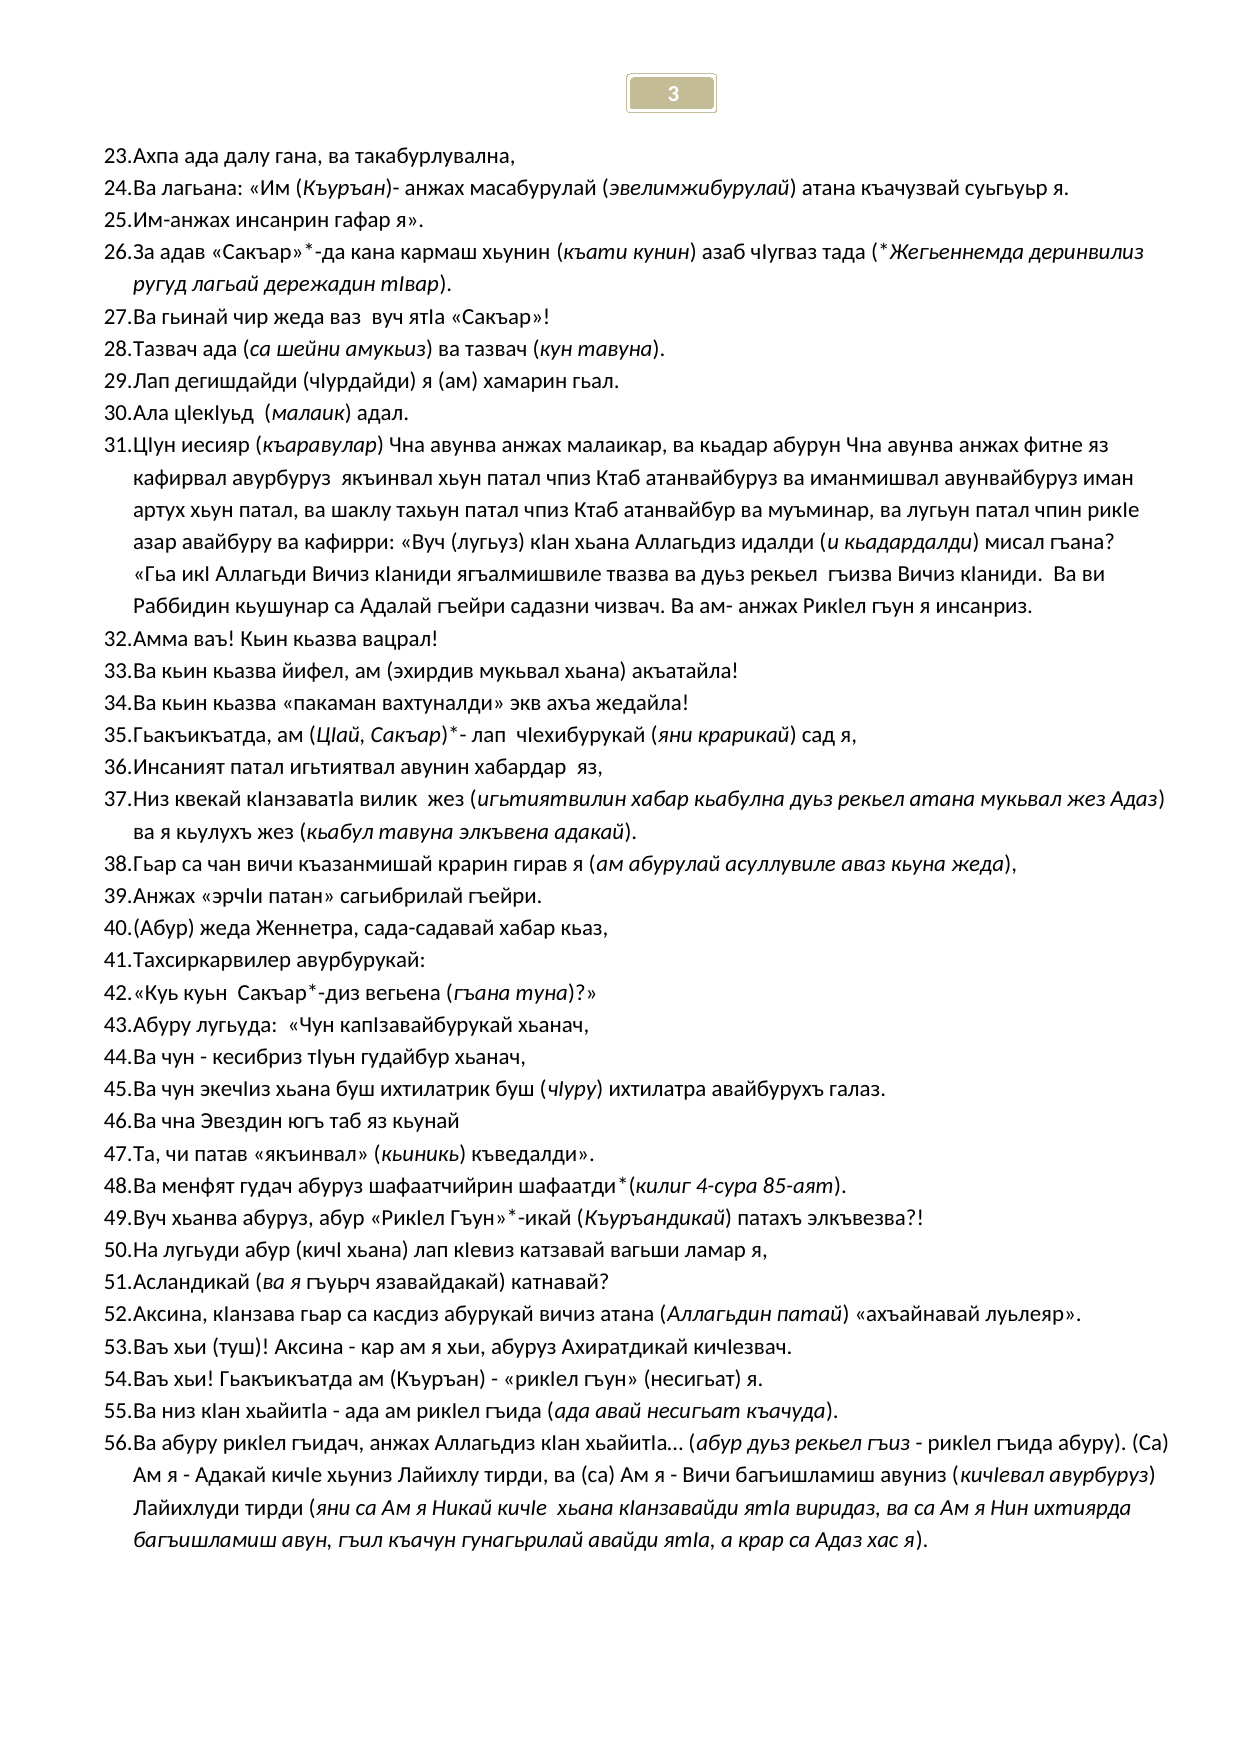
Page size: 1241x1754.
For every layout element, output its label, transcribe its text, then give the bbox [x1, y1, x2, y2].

list Им-анжах инсанрин гафар я». [103, 205, 1181, 233]
list Асландикай (ва я гъуьрч язавайдакай) катнавай? [103, 1267, 1181, 1295]
list Ахпа ада далу гана, ва такабурлувална, [103, 141, 1181, 169]
list Ва кьин кьазва «пакаман вахтуналди» экв ахъа жедайла! [103, 688, 1181, 716]
list Инсаният патал игьтиятвал авунин хабардар яз, [103, 752, 1181, 780]
list На лугьуди абур (кичI хьана) лап кIевиз катзавай вагьши ламар я, [103, 1235, 1181, 1263]
list Ва чна Эвездин югъ таб яз кьунай [103, 1106, 1181, 1134]
list Гьар са чан вичи къазанмишай крарин гирав я (ам абурулай асуллувиле аваз кьуна жеда), [103, 849, 1181, 877]
list Ва чун экечIиз хьана буш ихтилатрик буш (чIуру) ихтилатра авайбурухъ галаз. [103, 1074, 1181, 1102]
list Ваъ хьи! Гьакъикъатда ам (Къуръан) - «рикIел гъун» (несигьат) я. [103, 1364, 1181, 1392]
list Амма ваъ! Кьин кьазва вацрал! [103, 624, 1181, 652]
list «Куь куьн Сакъар*-диз вегьена (гъана туна)?» [103, 978, 1181, 1006]
list Абуру лугьуда: «Чун капIзавайбурукай хьанач, [103, 1010, 1181, 1038]
list Ва чун - кесибриз тIуьн гудайбур хьанач, [103, 1042, 1181, 1070]
list Анжах «эрчIи патан» сагьибрилай гъейри. [103, 881, 1181, 909]
list Ва низ кIан хьайитIа - ада ам рикIел гъида (ада авай несигьат къачуда). [103, 1396, 1181, 1424]
list Ва абуру рикIел гъидач, анжах Аллагьдиз кIан хьайитIа… (абур дуьз рекьел гъиз - рикIел гъида абуру). (Са) Ам я - Адакай кичIе хьуниз Лайихлу тирди, ва (са) Ам я - Вичи багъишламиш авуниз (кичIевал авурбуруз) Лайихлуди тирди (яни са Ам я Никай кичIе хьана кIанзавайди ятIа виридаз, ва са Ам я Нин ихтиярда багъишламиш авун, гъил къачун гунагьрилай авайди ятIа, а крар са Адаз хас я). [103, 1428, 1181, 1553]
list Аксина, кIанзава гьар са касдиз абурукай вичиз атана (Аллагьдин патай) «ахъайнавай луьлеяр». [103, 1299, 1181, 1328]
list Ва лагьана: «Им (Къуръан)- анжах масабурулай (эвелимжибурулай) атана къачузвай суьгьуьр я. [103, 173, 1181, 201]
list Ала цIекIуьд (малаик) адал. [103, 398, 1181, 426]
list Ва менфят гудач абуруз шафаатчийрин шафаатди*(килиг 4-сура 85-аят). [103, 1171, 1181, 1199]
list Лап дегишдайди (чIурдайди) я (ам) хамарин гьал. [103, 366, 1181, 394]
list Вуч хьанва абуруз, абур «РикIел Гъун»*-икай (Къуръандикай) патахъ элкъвезва?! [103, 1203, 1181, 1231]
list Та, чи патав «якъинвал» (кьиникь) къведалди». [103, 1139, 1181, 1167]
list Гьакъикъатда, ам (ЦIай, Сакъар)*- лап чIехибурукай (яни крарикай) сад я, [103, 720, 1181, 748]
list Ва кьин кьазва йифел, ам (эхирдив мукьвал хьана) акъатайла! [103, 656, 1181, 684]
list Тазвач ада (са шейни амукьиз) ва тазвач (кун тавуна). [103, 334, 1181, 362]
list Низ квекай кIанзаватIа вилик жез (игьтиятвилин хабар кьабулна дуьз рекьел атана мукьвал жез Адаз) ва я кьулухъ жез (кьабул тавуна элкъвена адакай). [103, 784, 1181, 845]
list За адав «Сакъар»*-да кана кармаш хьунин (къати кунин) азаб чIугваз тада (*Жегьеннемда деринвилиз ругуд лагьай дережадин тIвар). [103, 237, 1181, 298]
list ЦIун иесияр (къаравулар) Чна авунва анжах малаикар, ва кьадар абурун Чна авунва анжах фитне яз кафирвал авурбуруз якъинвал хьун патал чпиз Ктаб атанвайбуруз ва иманмишвал авунвайбуруз иман артух хьун патал, ва шаклу тахьун патал чпиз Ктаб атанвайбур ва муъминар, ва лугьун патал чпин рикIе азар авайбуру ва кафирри: «Вуч (лугьуз) кIан хьана Аллагьдиз идалди (и кьадардалди) мисал гъана? «Гьа икI Аллагьди Вичиз кIаниди ягъалмишвиле твазва ва дуьз рекьел гъизва Вичиз кIаниди. Ва ви Раббидин кьушунар са Адалай гъейри садазни чизвач. Ва ам- анжах РикIел гъун я инсанриз. [103, 431, 1181, 619]
list (Абур) жеда Женнетра, сада-садавай хабар кьаз, [103, 913, 1181, 941]
list Ва гьинай чир жеда ваз вуч ятIа «Сакъар»! [103, 302, 1181, 330]
list Тахсиркарвилер авурбурукай: [103, 946, 1181, 973]
list Ваъ хьи (туш)! Аксина - кар ам я хьи, абуруз Ахиратдикай кичIезвач. [103, 1332, 1181, 1360]
